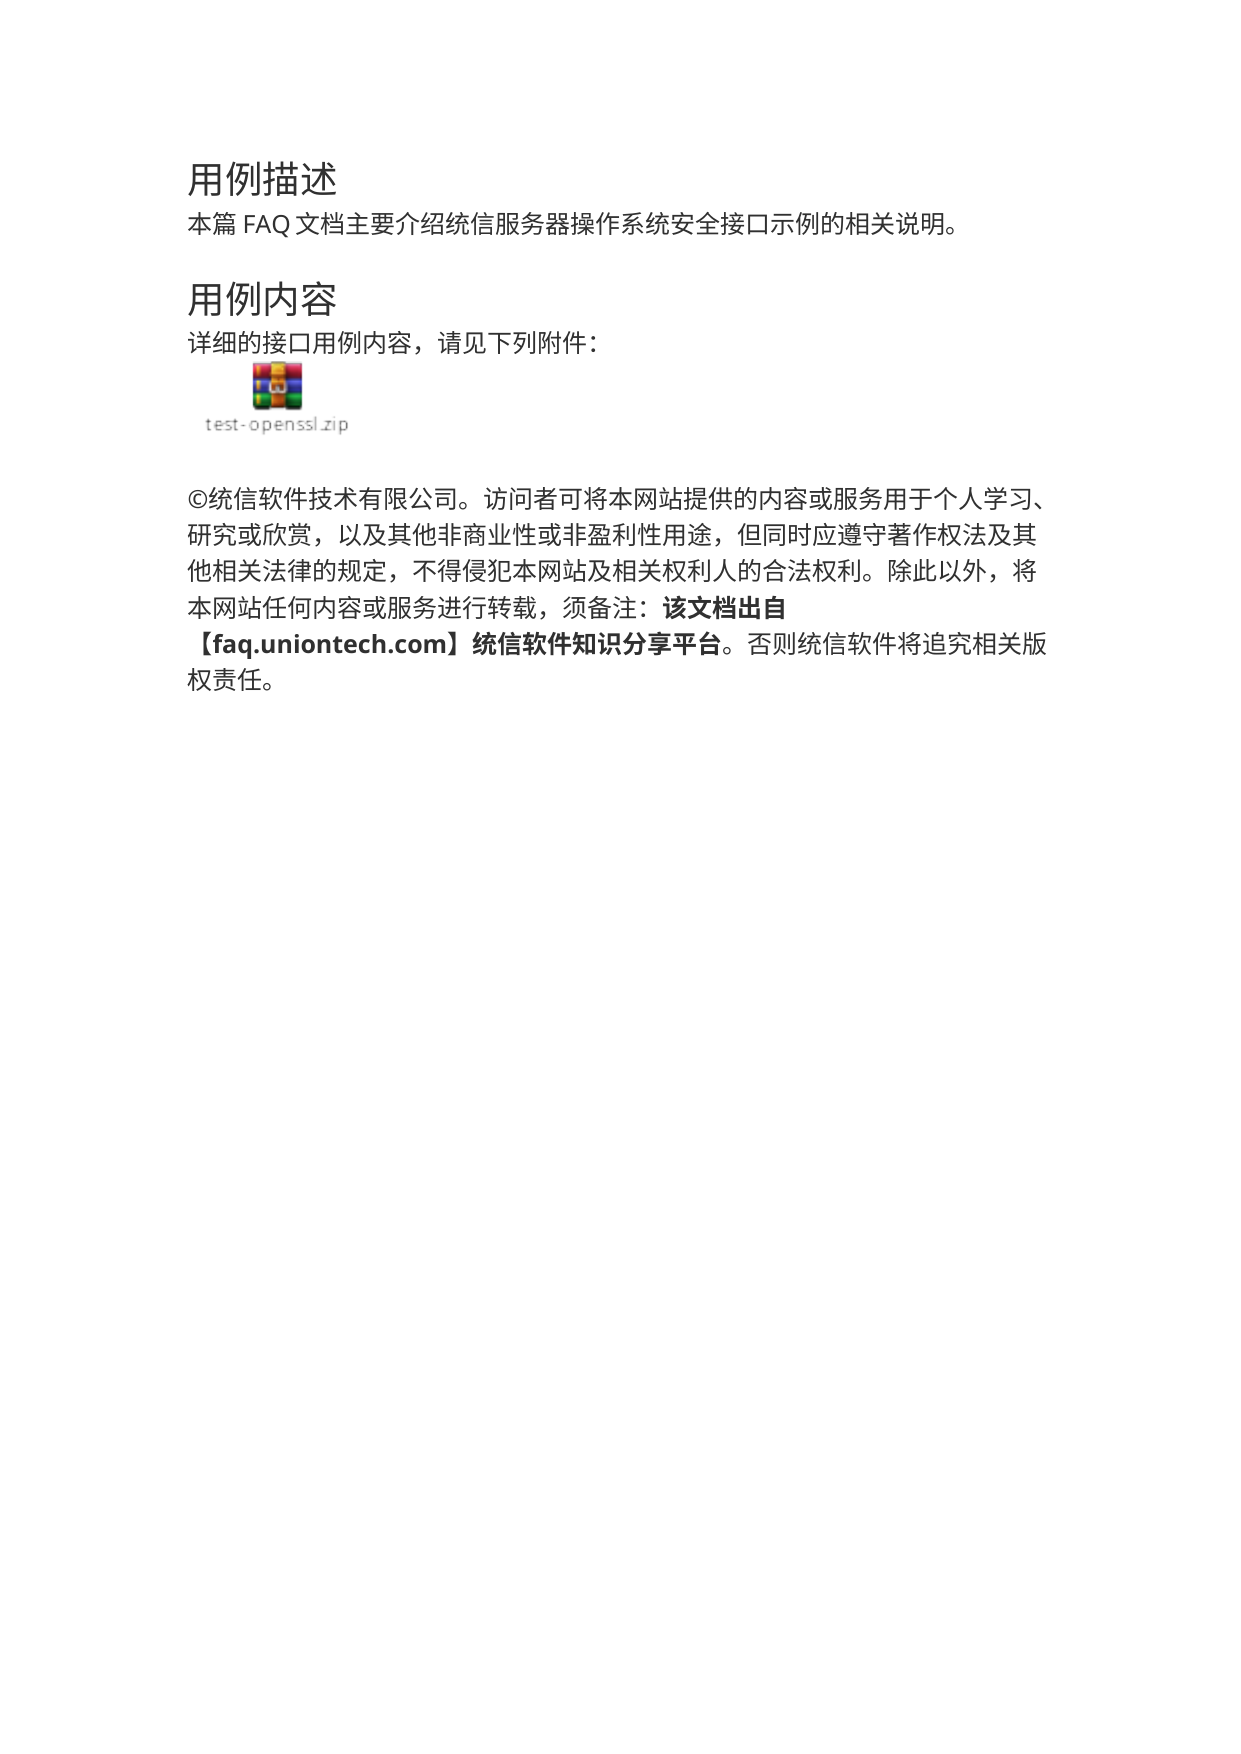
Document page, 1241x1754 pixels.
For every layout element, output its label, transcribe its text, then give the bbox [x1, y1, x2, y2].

text 用例内容 [187, 270, 1053, 324]
text 用例描述 [187, 150, 1053, 204]
text 详细的接口用例内容，请见下列附件： [187, 324, 1053, 360]
text 本篇FAQ文档主要介绍统信服务器操作系统安全接口示例的相关说明。 [187, 204, 1053, 241]
text ©统信软件技术有限公司。访问者可将本网站提供的内容或服务用于个人学习、研究或欣赏，以及其他非商业性或非盈利性用途，但同时应遵守著作权法及其他相关法律的规定，不得侵犯本网站及相关权利人的合法权利。除此以外，将本网站任何内容或服务进行转载，须备注：该文档出自【faq.uniontech.com】统信软件知识分享平台。否则统信软件将追究相关版权责任。 [187, 479, 1053, 697]
